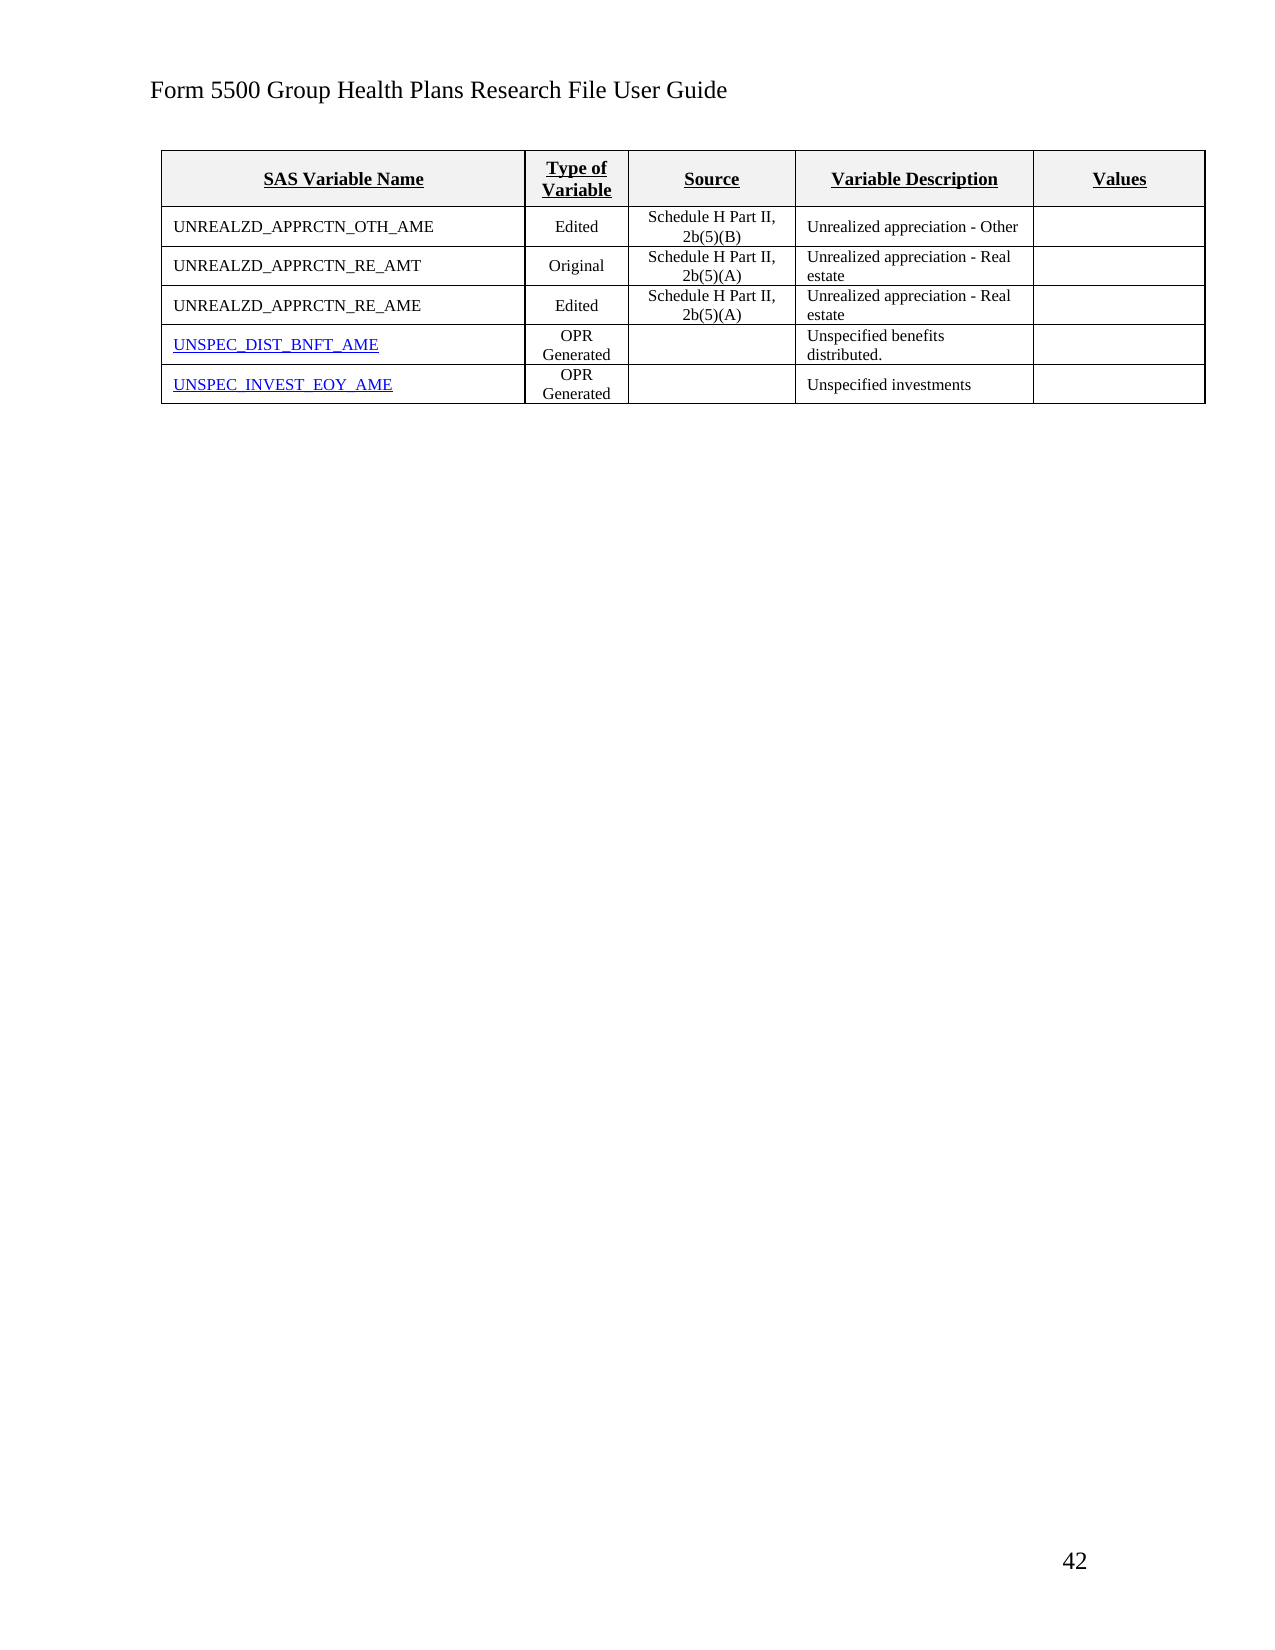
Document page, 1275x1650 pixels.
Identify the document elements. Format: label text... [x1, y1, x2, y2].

table_cell Unrealized appreciation - Real estate [796, 247, 1033, 285]
table_cell Original [526, 247, 628, 285]
table_cell Unspecified investments [796, 365, 1033, 403]
table_cell [1034, 286, 1204, 324]
table_cell UNSPEC_DIST_BNFT_AME [162, 325, 524, 364]
table_header Values [1034, 151, 1204, 206]
table_cell UNREALZD_APPRCTN_OTH_AME [162, 207, 524, 246]
table_cell OPR Generated [526, 365, 628, 403]
table_cell [1034, 247, 1204, 285]
table_cell [1034, 207, 1204, 246]
table_header SAS Variable Name [162, 151, 524, 206]
table_cell [629, 365, 795, 403]
table_cell [1034, 325, 1204, 364]
table_cell Unrealized appreciation - Real estate [796, 286, 1033, 324]
table_cell Schedule H Part II, 2b(5)(B) [629, 207, 795, 246]
table_cell Schedule H Part II, 2b(5)(A) [629, 286, 795, 324]
table_cell UNREALZD_APPRCTN_RE_AMT [162, 247, 524, 285]
table_cell Schedule H Part II, 2b(5)(A) [629, 247, 795, 285]
table_cell [629, 325, 795, 364]
table_cell [1034, 365, 1204, 403]
table_cell Unrealized appreciation - Other [796, 207, 1033, 246]
table_cell Edited [526, 207, 628, 246]
table_cell Unspecified benefits distributed. [796, 325, 1033, 364]
table_cell OPR Generated [526, 325, 628, 364]
table_cell Edited [526, 286, 628, 324]
table_header Type of Variable [526, 151, 628, 206]
table_cell UNREALZD_APPRCTN_RE_AME [162, 286, 524, 324]
table_cell UNSPEC_INVEST_EOY_AME [162, 365, 524, 403]
table_header Variable Description [796, 151, 1033, 206]
table_header Source [629, 151, 795, 206]
